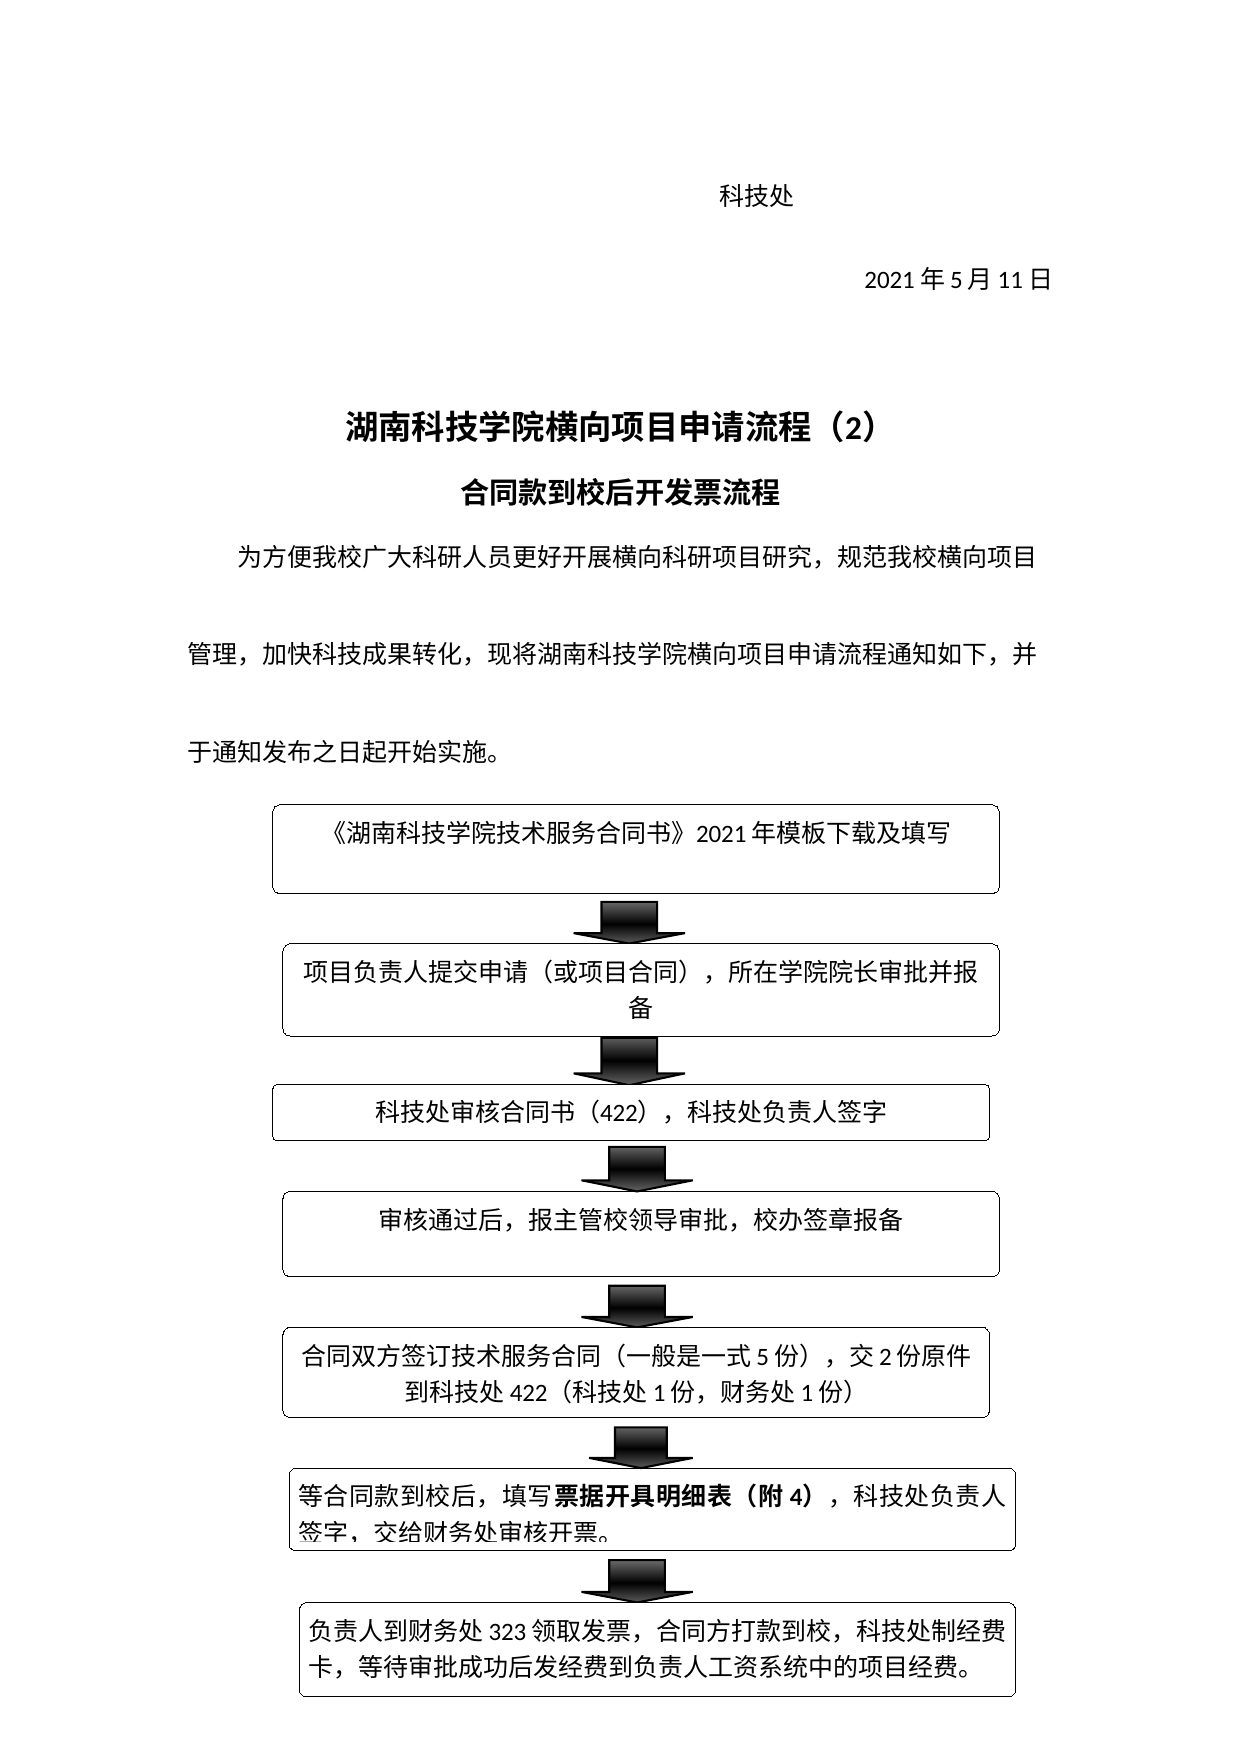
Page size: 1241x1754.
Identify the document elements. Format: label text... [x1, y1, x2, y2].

text 湖南科技学院横向项目申请流程（2） [187, 393, 1053, 458]
text 科技处 [187, 162, 1003, 227]
text 2021年5月11日 [187, 245, 1053, 310]
text 为方便我校广大科研人员更好开展横向科研项目研究，规范我校横向项目管理，加快科技成果转化，现将湖南科技学院横向项目申请流程通知如下，并于通知发布之日起开始实施。 [187, 523, 1053, 783]
text 合同款到校后开发票流程 [187, 458, 1053, 523]
